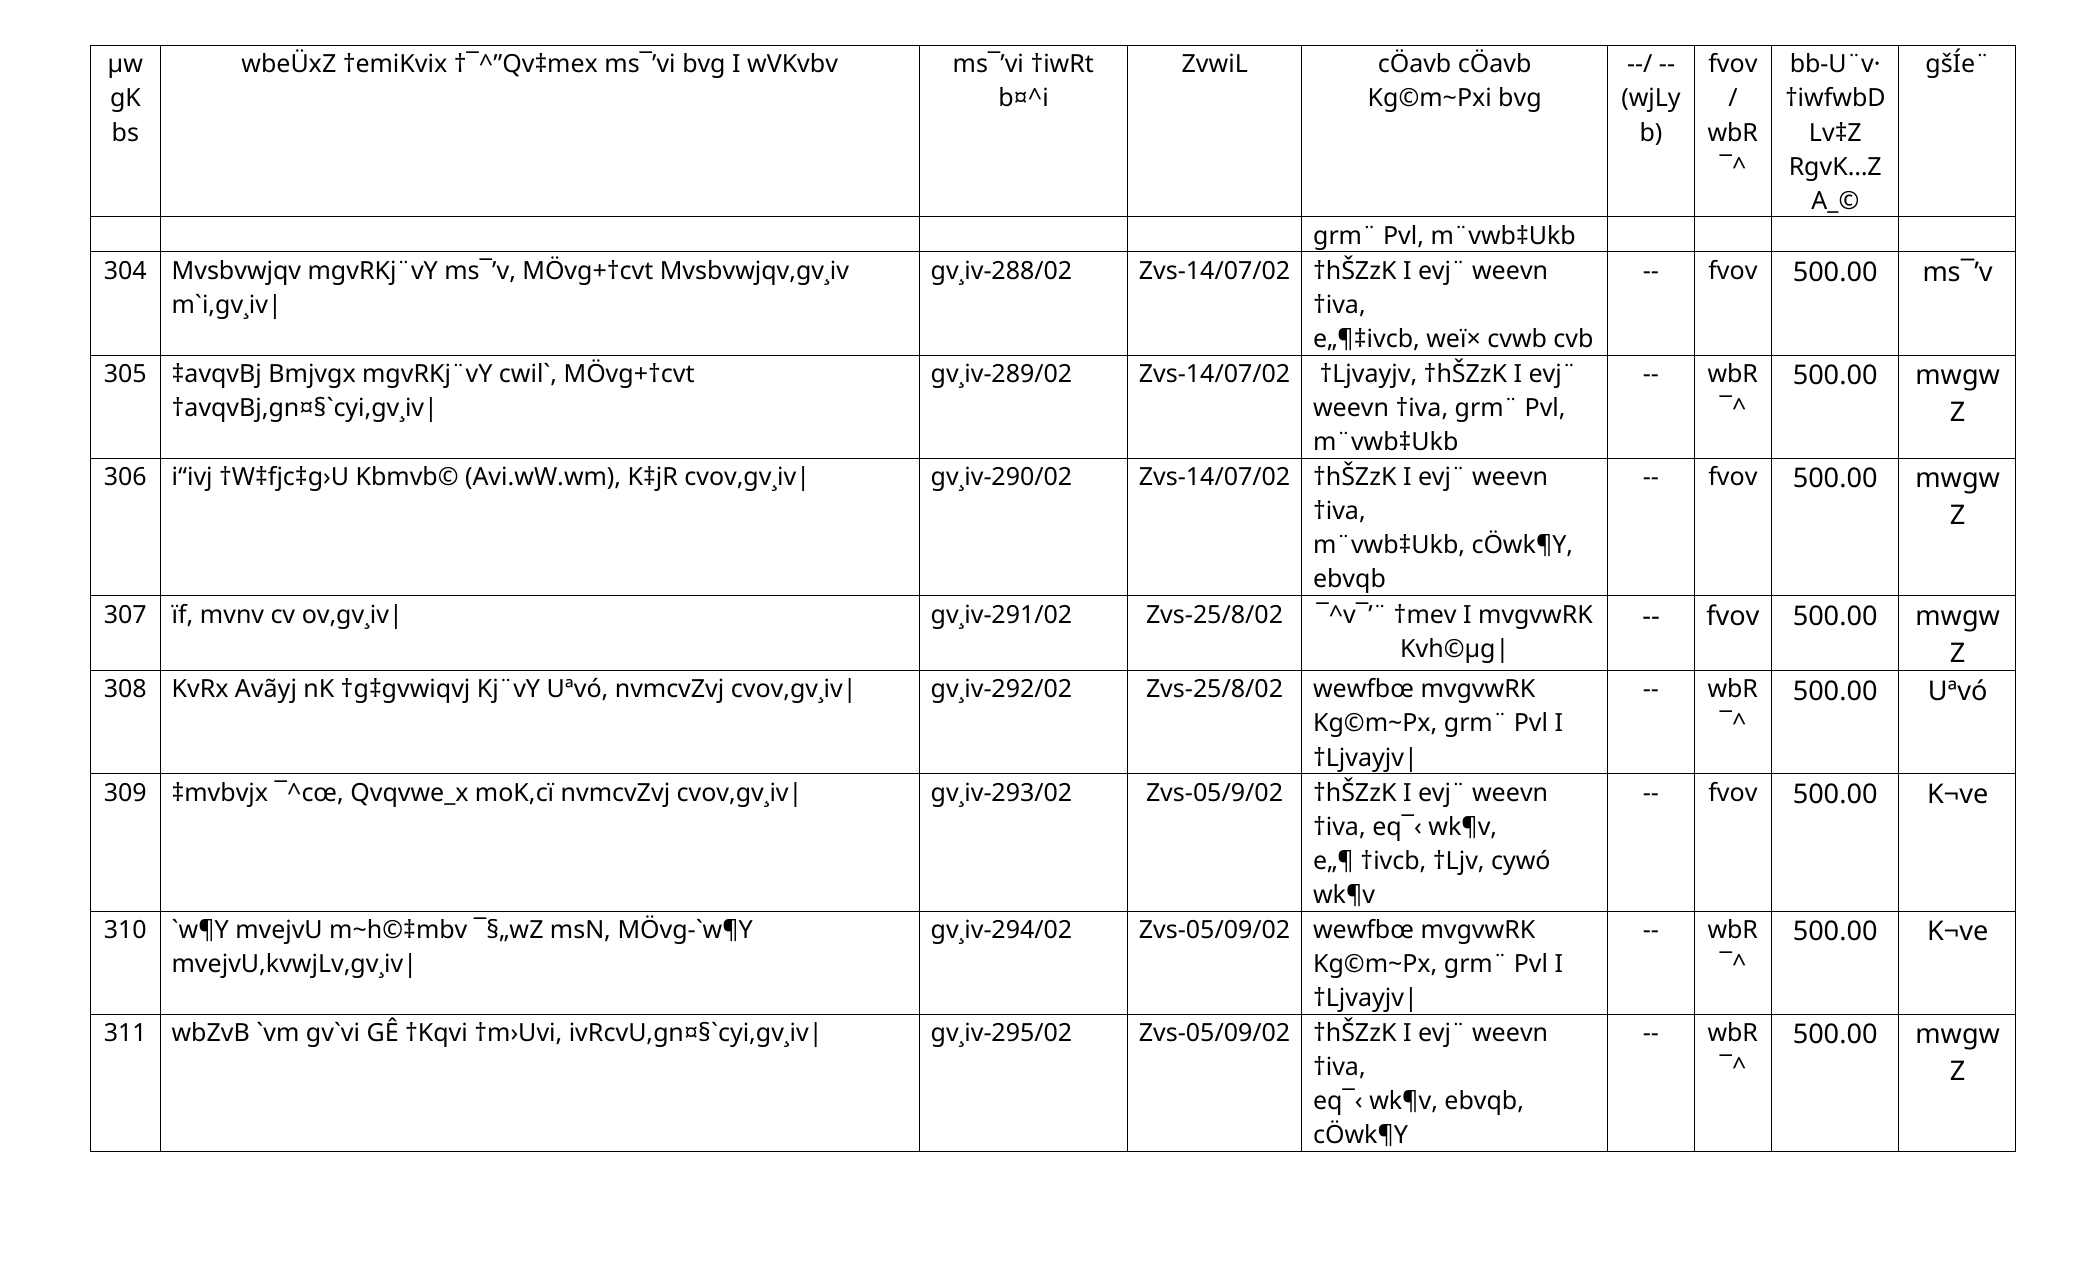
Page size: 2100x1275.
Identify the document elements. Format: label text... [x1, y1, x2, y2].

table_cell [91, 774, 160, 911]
table_header bb-U¨v· †iwfwbD Lv‡Z RgvK…Z A_© [1772, 46, 1898, 216]
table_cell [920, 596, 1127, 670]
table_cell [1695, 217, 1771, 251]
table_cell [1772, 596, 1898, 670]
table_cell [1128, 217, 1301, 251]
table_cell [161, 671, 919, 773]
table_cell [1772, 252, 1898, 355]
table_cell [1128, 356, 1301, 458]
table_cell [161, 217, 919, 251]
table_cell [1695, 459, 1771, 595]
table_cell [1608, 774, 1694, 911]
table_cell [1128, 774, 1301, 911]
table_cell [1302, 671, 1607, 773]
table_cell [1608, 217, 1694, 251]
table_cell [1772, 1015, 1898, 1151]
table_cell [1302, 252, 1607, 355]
table_header µwgK bs [91, 46, 160, 216]
table_header gšÍe¨ [1899, 46, 2015, 216]
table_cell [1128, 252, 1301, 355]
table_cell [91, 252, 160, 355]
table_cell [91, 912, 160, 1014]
table_header --/ -- (wjLyb) [1608, 46, 1694, 216]
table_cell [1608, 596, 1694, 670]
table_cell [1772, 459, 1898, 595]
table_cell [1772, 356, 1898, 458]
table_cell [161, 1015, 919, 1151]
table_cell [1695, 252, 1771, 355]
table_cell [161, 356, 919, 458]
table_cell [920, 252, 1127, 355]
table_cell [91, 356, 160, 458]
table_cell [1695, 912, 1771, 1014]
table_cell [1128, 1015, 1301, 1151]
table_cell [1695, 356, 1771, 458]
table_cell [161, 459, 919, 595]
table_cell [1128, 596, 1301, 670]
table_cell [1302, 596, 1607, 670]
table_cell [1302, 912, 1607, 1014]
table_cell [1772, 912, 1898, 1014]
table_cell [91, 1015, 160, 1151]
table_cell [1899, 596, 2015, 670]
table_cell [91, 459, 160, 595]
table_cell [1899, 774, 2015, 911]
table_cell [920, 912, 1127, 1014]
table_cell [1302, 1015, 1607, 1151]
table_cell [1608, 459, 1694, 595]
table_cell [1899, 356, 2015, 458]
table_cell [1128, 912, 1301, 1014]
table_header ZvwiL [1128, 46, 1301, 216]
table_header cÖavb cÖavb Kg©m~Pxi bvg [1302, 46, 1607, 216]
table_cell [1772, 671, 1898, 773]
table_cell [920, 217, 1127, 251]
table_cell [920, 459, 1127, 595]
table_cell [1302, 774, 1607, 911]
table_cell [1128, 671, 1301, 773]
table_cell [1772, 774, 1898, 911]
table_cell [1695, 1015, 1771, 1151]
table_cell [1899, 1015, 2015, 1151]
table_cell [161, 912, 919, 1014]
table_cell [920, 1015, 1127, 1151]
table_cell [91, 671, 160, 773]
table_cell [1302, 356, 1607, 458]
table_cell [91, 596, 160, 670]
table_header wbeÜxZ †emiKvix †¯^”Qv‡mex ms¯’vi bvg I wVKvbv [161, 46, 919, 216]
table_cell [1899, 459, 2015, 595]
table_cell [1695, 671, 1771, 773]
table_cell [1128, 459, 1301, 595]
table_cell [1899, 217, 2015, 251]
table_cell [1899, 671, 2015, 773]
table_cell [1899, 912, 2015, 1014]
table_header ms¯’vi †iwRt b¤^i [920, 46, 1127, 216]
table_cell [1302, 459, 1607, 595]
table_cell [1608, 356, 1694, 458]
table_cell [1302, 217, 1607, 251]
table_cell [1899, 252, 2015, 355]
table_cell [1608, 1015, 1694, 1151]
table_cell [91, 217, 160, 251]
table_header fvov/ wbR¯^ [1695, 46, 1771, 216]
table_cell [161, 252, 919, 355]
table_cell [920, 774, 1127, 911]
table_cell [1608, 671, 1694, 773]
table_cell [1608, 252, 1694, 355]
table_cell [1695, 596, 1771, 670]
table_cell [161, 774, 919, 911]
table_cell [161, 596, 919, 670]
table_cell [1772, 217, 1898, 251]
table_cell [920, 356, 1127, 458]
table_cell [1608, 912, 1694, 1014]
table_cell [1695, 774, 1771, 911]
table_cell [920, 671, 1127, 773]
